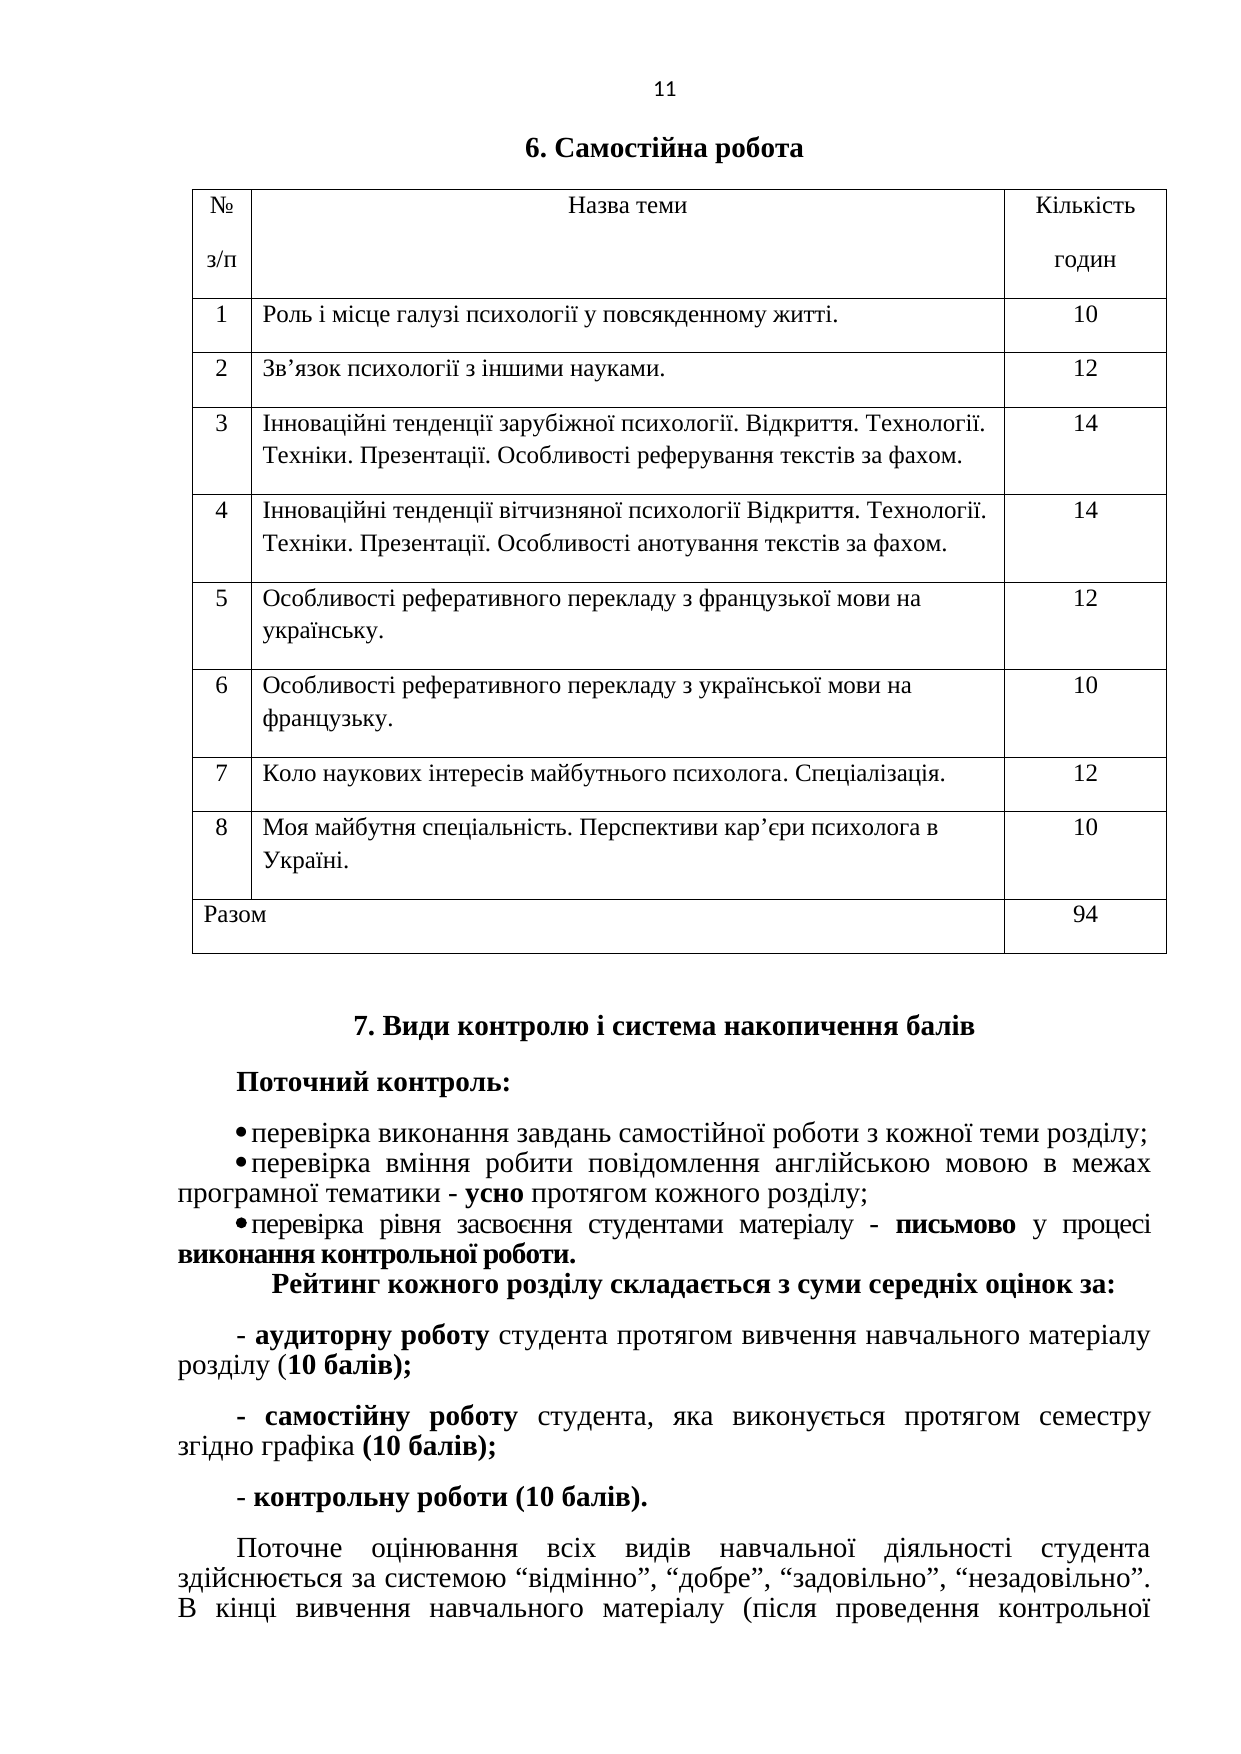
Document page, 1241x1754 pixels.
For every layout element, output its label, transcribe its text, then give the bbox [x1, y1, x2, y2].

table_cell Моя майбутня спеціальність. Перспективи кар’єри психолога в Україні. [252, 812, 1004, 898]
table_cell 8 [193, 812, 251, 898]
table_header Кількість годин [1005, 190, 1166, 298]
list перевірка рівня засвоєння студентами матеріалу - письмово у процесі виконання контрольної роботи. [177, 1209, 1152, 1269]
table_cell Особливості реферативного перекладу з української мови на французьку. [252, 670, 1004, 757]
table_cell 5 [193, 583, 251, 669]
table_cell 3 [193, 408, 251, 494]
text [177, 1533, 1152, 1624]
text 6. Самостійна робота [177, 130, 1152, 163]
list перевірка виконання завдань самостійної роботи з кожної теми розділу; [177, 1118, 1152, 1148]
table_cell 12 [1005, 758, 1166, 811]
table_cell 12 [1005, 583, 1166, 669]
table_cell 10 [1005, 812, 1166, 898]
table_cell 6 [193, 670, 251, 757]
table_cell Коло наукових інтересів майбутнього психолога. Спеціалізація. [252, 758, 1004, 811]
text Рейтинг кожного розділу складається з суми середніх оцінок за: [177, 1269, 1152, 1299]
table_cell 4 [193, 495, 251, 582]
table_cell 12 [1005, 353, 1166, 407]
text Поточний контроль: [177, 1067, 1152, 1097]
table_cell 14 [1005, 495, 1166, 582]
table_cell 94 [1005, 900, 1166, 953]
table_cell 10 [1005, 299, 1166, 352]
table_cell Разом [193, 900, 1004, 953]
list перевірка вміння робити повідомлення англійською мовою в межах програмної тематики - усно протягом кожного розділу; [177, 1148, 1152, 1209]
table_cell Роль і місце галузі психології у повсякденному житті. [252, 299, 1004, 352]
table_cell 2 [193, 353, 251, 407]
table_header № з/п [193, 190, 251, 298]
table_cell Інноваційні тенденції вітчизняної психології Відкриття. Технології. Техніки. Презентації. Особливості анотування текстів за фахом. [252, 495, 1004, 582]
text - контрольну роботи (10 балів). [177, 1482, 1152, 1513]
text - самостійну роботу студента, яка виконується протягом семестру згідно графіка (10 балів); [177, 1401, 1152, 1462]
table_header Назва теми [252, 190, 1004, 298]
table_cell Зв’язок психології з іншими науками. [252, 353, 1004, 407]
table_cell 10 [1005, 670, 1166, 757]
table_cell 14 [1005, 408, 1166, 494]
table_cell 1 [193, 299, 251, 352]
table_cell Особливості реферативного перекладу з французької мови на українську. [252, 583, 1004, 669]
table_cell Інноваційні тенденції зарубіжної психології. Відкриття. Технології. Техніки. Презентації. Особливості реферування текстів за фахом. [252, 408, 1004, 494]
table_cell 7 [193, 758, 251, 811]
text - аудиторну роботу студента протягом вивчення навчального матеріалу розділу (10 балів); [177, 1320, 1152, 1381]
text 7. Види контролю і система накопичення балів [177, 1008, 1152, 1041]
